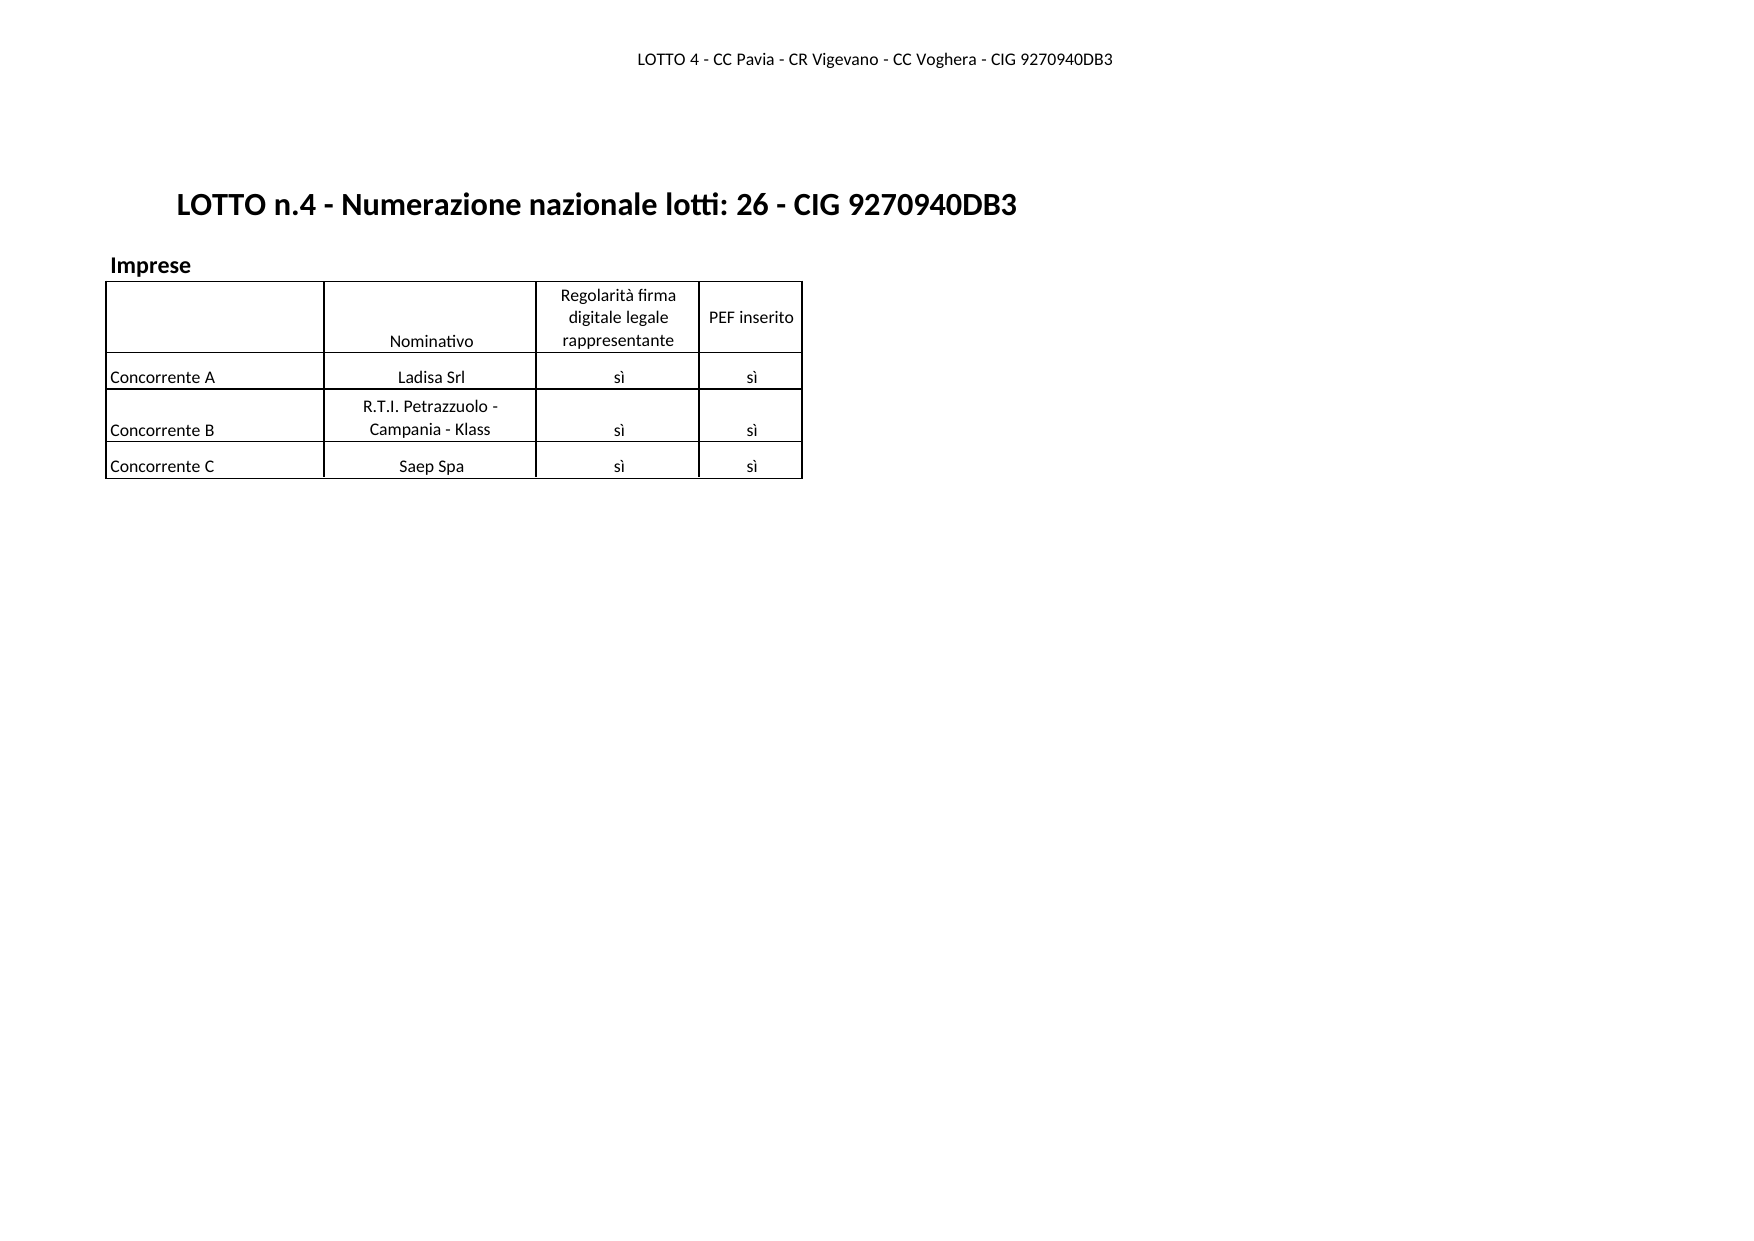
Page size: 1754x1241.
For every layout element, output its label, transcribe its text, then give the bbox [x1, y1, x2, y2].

table_cell Saep Spa [325, 442, 535, 477]
table_cell sì [700, 442, 801, 477]
table_cell Concorrente C [107, 442, 323, 477]
text Imprese [110, 250, 1656, 279]
table_header Regolarità firma digitale legale rappresentante [537, 282, 698, 352]
table_header [107, 282, 323, 352]
table_cell Ladisa Srl [325, 353, 535, 388]
table_cell Concorrente A [107, 353, 323, 388]
table_header Nominativo [325, 282, 535, 352]
table_cell sì [537, 390, 698, 441]
table_cell sì [537, 442, 698, 477]
table_cell sì [537, 353, 698, 388]
table_header PEF inserito [700, 282, 801, 352]
text LOTTO n.4 - Numerazione nazionale lotti: 26 - CIG 9270940DB3 [177, 184, 1656, 224]
table_cell R.T.I. Petrazzuolo - Campania - Klass [325, 390, 535, 441]
table_cell sì [700, 390, 801, 441]
table_cell Concorrente B [107, 390, 323, 441]
table_cell sì [700, 353, 801, 388]
